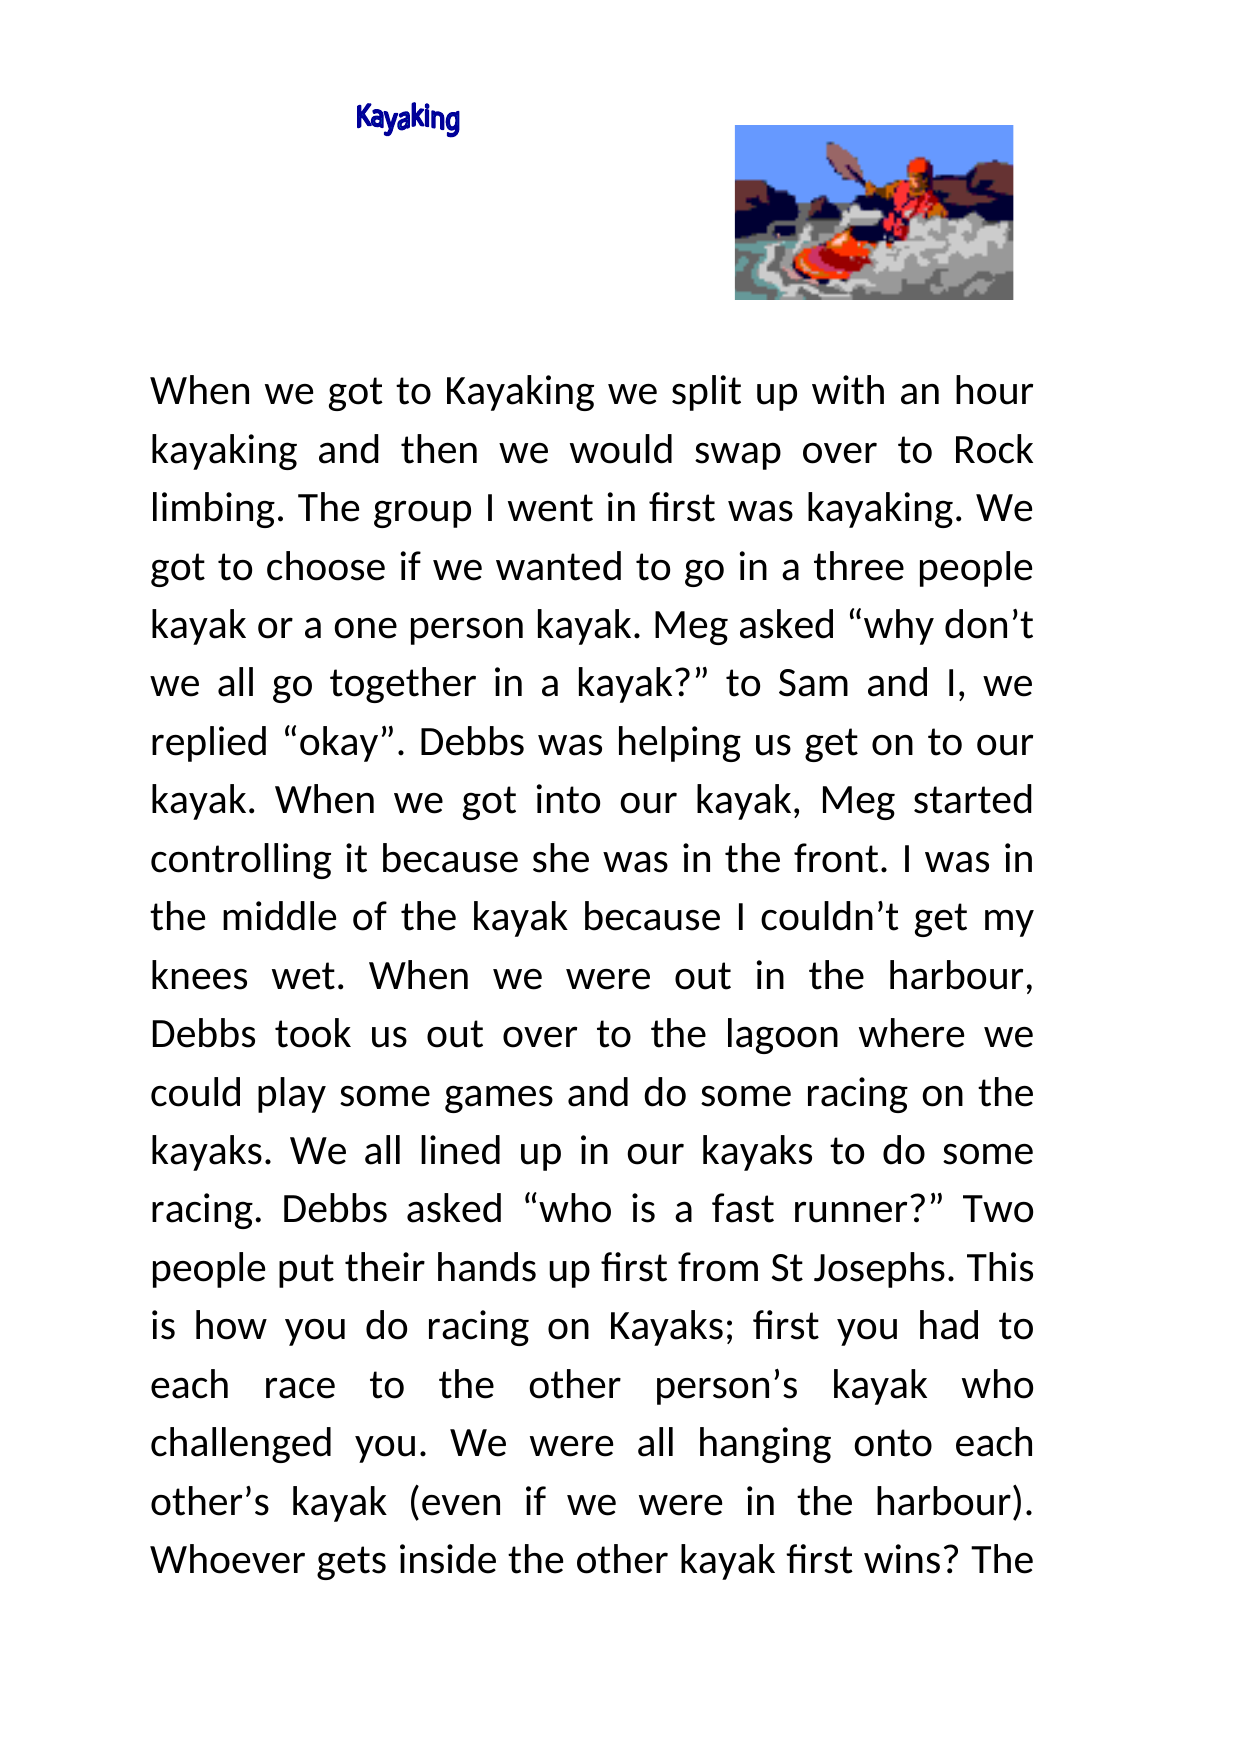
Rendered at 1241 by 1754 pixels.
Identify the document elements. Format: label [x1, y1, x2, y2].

text [150, 364, 1036, 1584]
